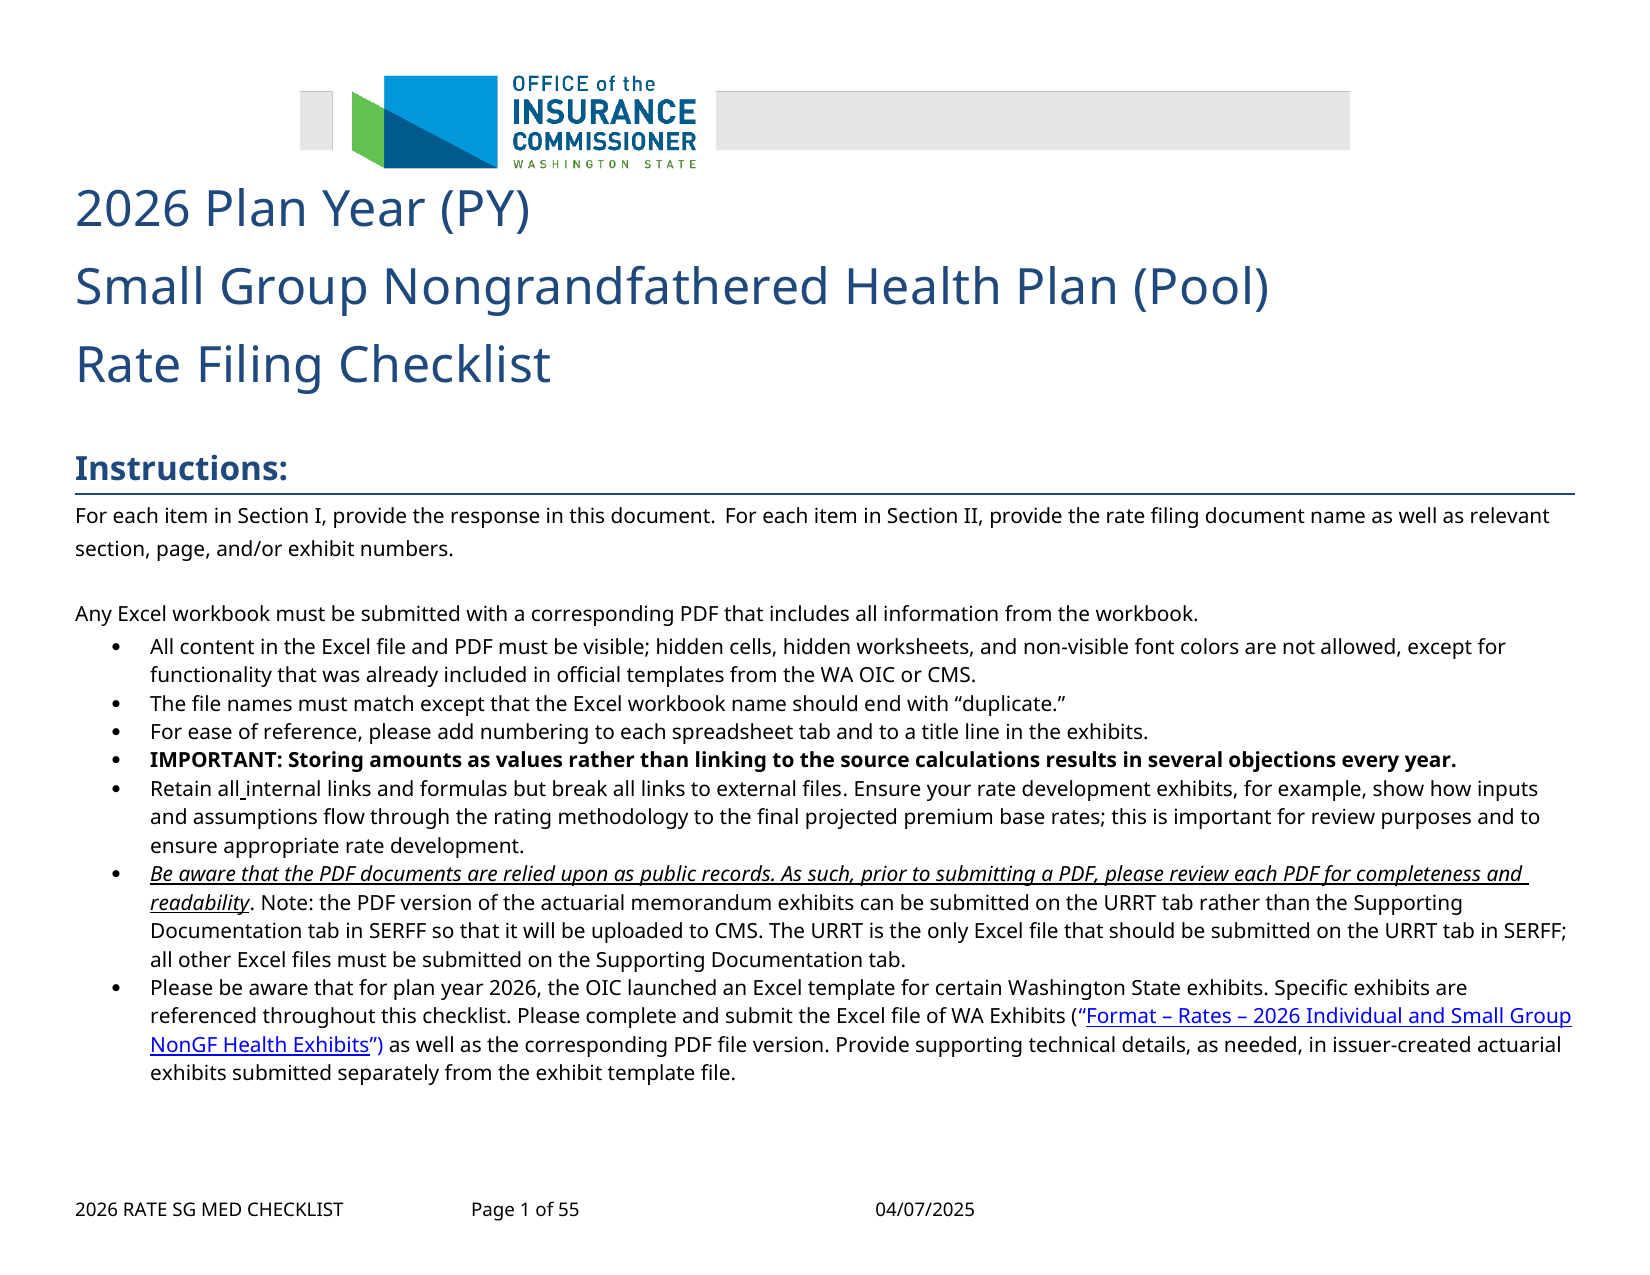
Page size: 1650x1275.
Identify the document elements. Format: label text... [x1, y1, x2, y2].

title Rate Filing Checklist [75, 329, 1575, 397]
picture [498, 75, 1350, 169]
subtitle Instructions: [75, 445, 1575, 493]
picture [300, 75, 384, 169]
title 2026 Plan Year (PY) [75, 173, 1575, 241]
list All content in the Excel file and PDF must be visible; hidden cells, hidden worksheets, and non-visible font colors are not allowed, except for functionality that was already included in official templates from the WA OIC or CMS. [112, 632, 1575, 689]
list For ease of reference, please add numbering to each spreadsheet tab and to a title line in the exhibits. [112, 717, 1575, 746]
list The file names must match except that the Excel workbook name should end with “duplicate.” [112, 689, 1575, 717]
list Retain all internal links and formulas but break all links to external files. Ensure your rate development exhibits, for example, show how inputs and assumptions flow through the rating methodology to the final projected premium base rates; this is important for review purposes and to ensure appropriate rate development. [112, 774, 1575, 859]
list Be aware that the PDF documents are relied upon as public records. As such, prior to submitting a PDF, please review each PDF for completeness and readability. Note: the PDF version of the actuarial memorandum exhibits can be submitted on the URRT tab rather than the Supporting Documentation tab in SERFF so that it will be uploaded to CMS. The URRT is the only Excel file that should be submitted on the URRT tab in SERFF; all other Excel files must be submitted on the Supporting Documentation tab. [112, 859, 1575, 973]
picture [386, 111, 495, 169]
list IMPORTANT: Storing amounts as values rather than linking to the source calculations results in several objections every year. [112, 746, 1575, 774]
text For each item in Section I, provide the response in this document. For each item in Section II, provide the rate filing document name as well as relevant section, page, and/or exhibit numbers. [75, 501, 1575, 562]
text Any Excel workbook must be submitted with a corresponding PDF that includes all information from the workbook. [75, 599, 1575, 628]
title Small Group Nongrandfathered Health Plan (Pool) [75, 251, 1575, 319]
list Please be aware that for plan year 2026, the OIC launched an Excel template for certain Washington State exhibits. Specific exhibits are referenced throughout this checklist. Please complete and submit the Excel file of WA Exhibits (“Format – Rates – 2026 Individual and Small Group NonGF Health Exhibits”) as well as the corresponding PDF file version. Provide supporting technical details, as needed, in issuer-created actuarial exhibits submitted separately from the exhibit template file. [112, 973, 1575, 1087]
